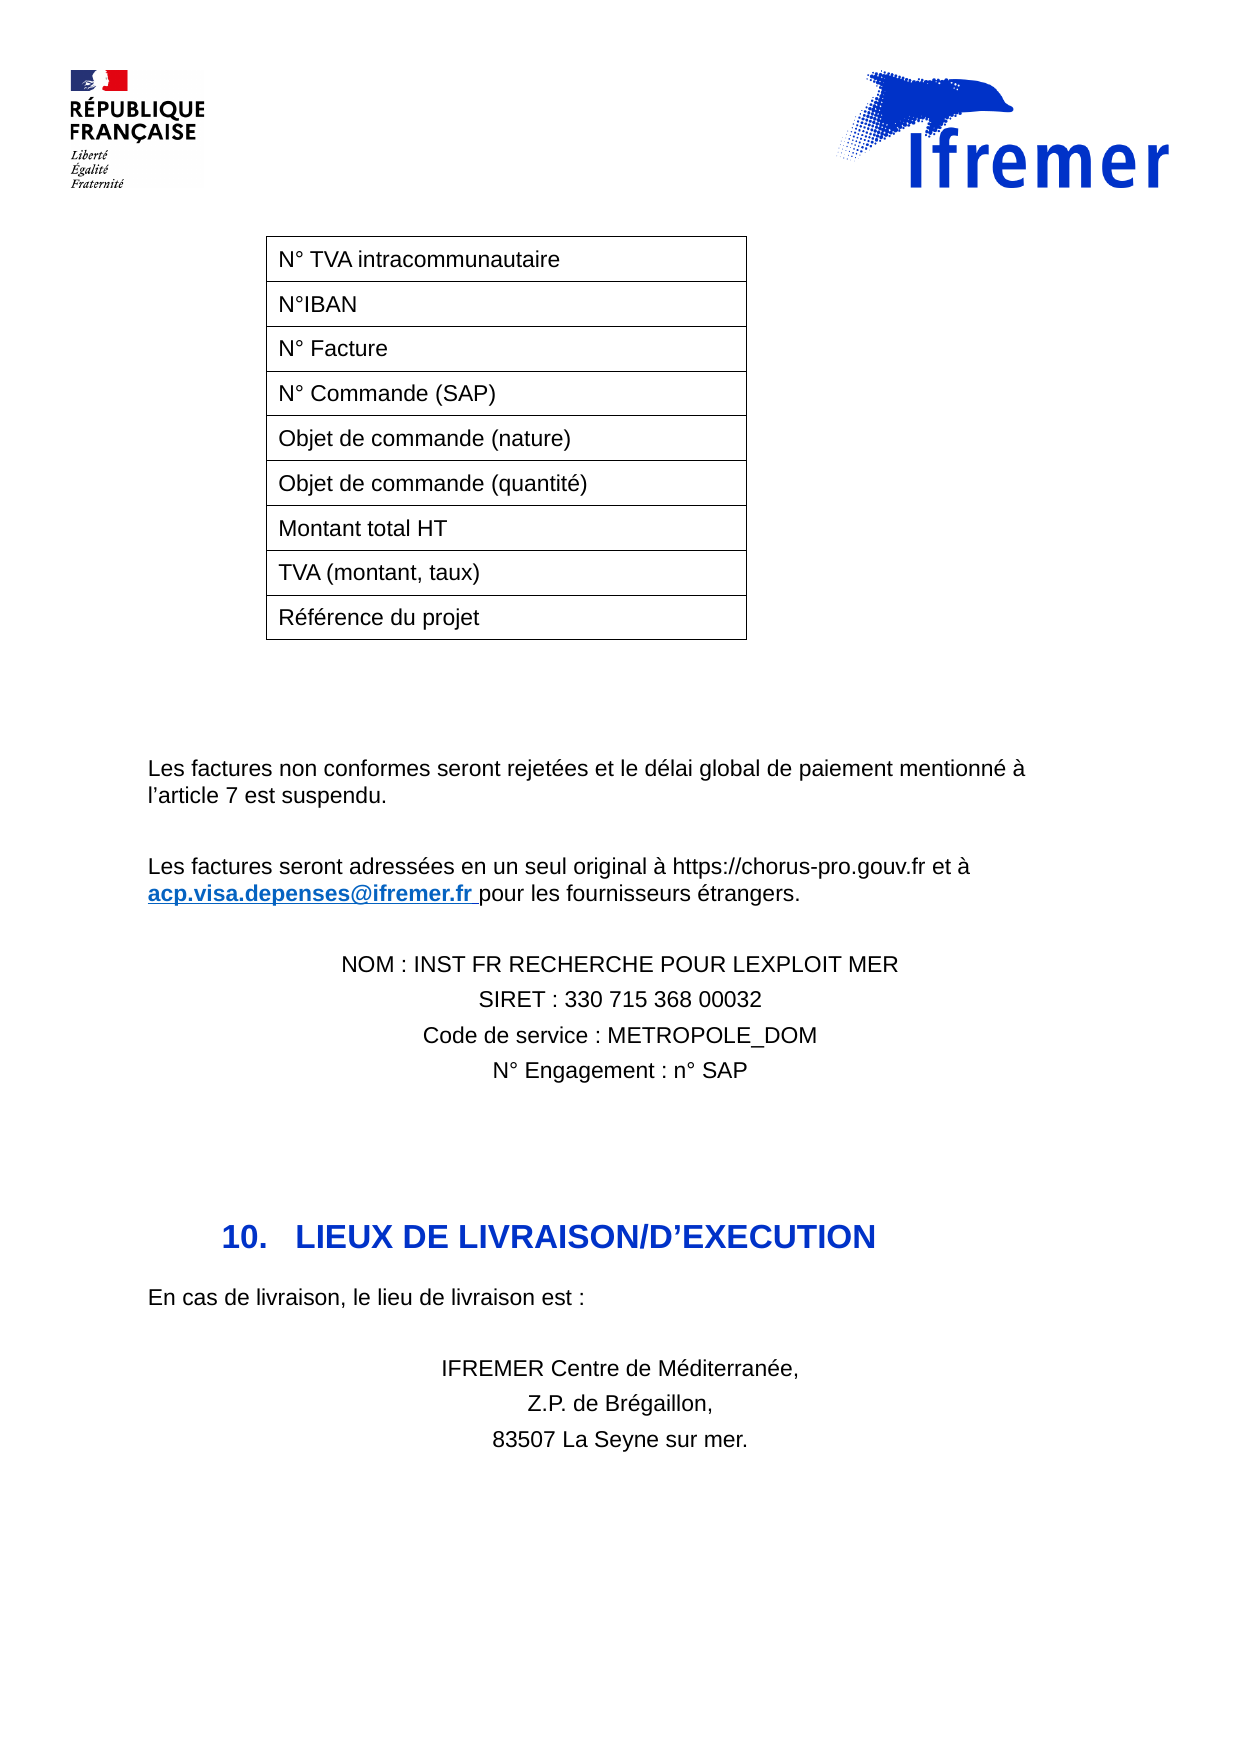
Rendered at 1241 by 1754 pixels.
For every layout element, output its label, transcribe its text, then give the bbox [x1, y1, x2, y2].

text En cas de livraison, le lieu de livraison est : [148, 1284, 1092, 1311]
table_cell Objet de commande (quantité) [267, 461, 746, 505]
picture [70, 70, 205, 188]
table_cell N° Facture [267, 327, 746, 371]
table_cell Montant total HT [267, 506, 746, 550]
table_cell Référence du projet [267, 596, 746, 639]
text 83507 La Seyne sur mer. [148, 1426, 1092, 1453]
text SIRET : 330 715 368 00032 [148, 986, 1092, 1013]
table_cell N° TVA intracommunautaire [267, 237, 746, 281]
text Z.P. de Brégaillon, [148, 1390, 1092, 1417]
text NOM : INST FR RECHERCHE POUR LEXPLOIT MER [148, 951, 1092, 978]
table_cell Objet de commande (nature) [267, 416, 746, 460]
text N° Engagement : n° SAP [148, 1057, 1092, 1084]
text IFREMER Centre de Méditerranée, [148, 1355, 1092, 1382]
table_cell N° Commande (SAP) [267, 372, 746, 415]
text Les factures seront adressées en un seul original à https://chorus-pro.gouv.fr et à acp.visa.depenses@ifremer.fr pour les fournisseurs étrangers. [148, 853, 1092, 907]
text Les factures non conformes seront rejetées et le délai global de paiement mentionné à l’article 7 est suspendu. [148, 755, 1092, 809]
subtitle LIEUX DE LIVRAISON/D’EXECUTION [221, 1217, 1092, 1256]
picture [836, 70, 1169, 188]
table_cell N°IBAN [267, 282, 746, 326]
text Code de service : METROPOLE_DOM [148, 1022, 1092, 1049]
table_cell TVA (montant, taux) [267, 551, 746, 594]
